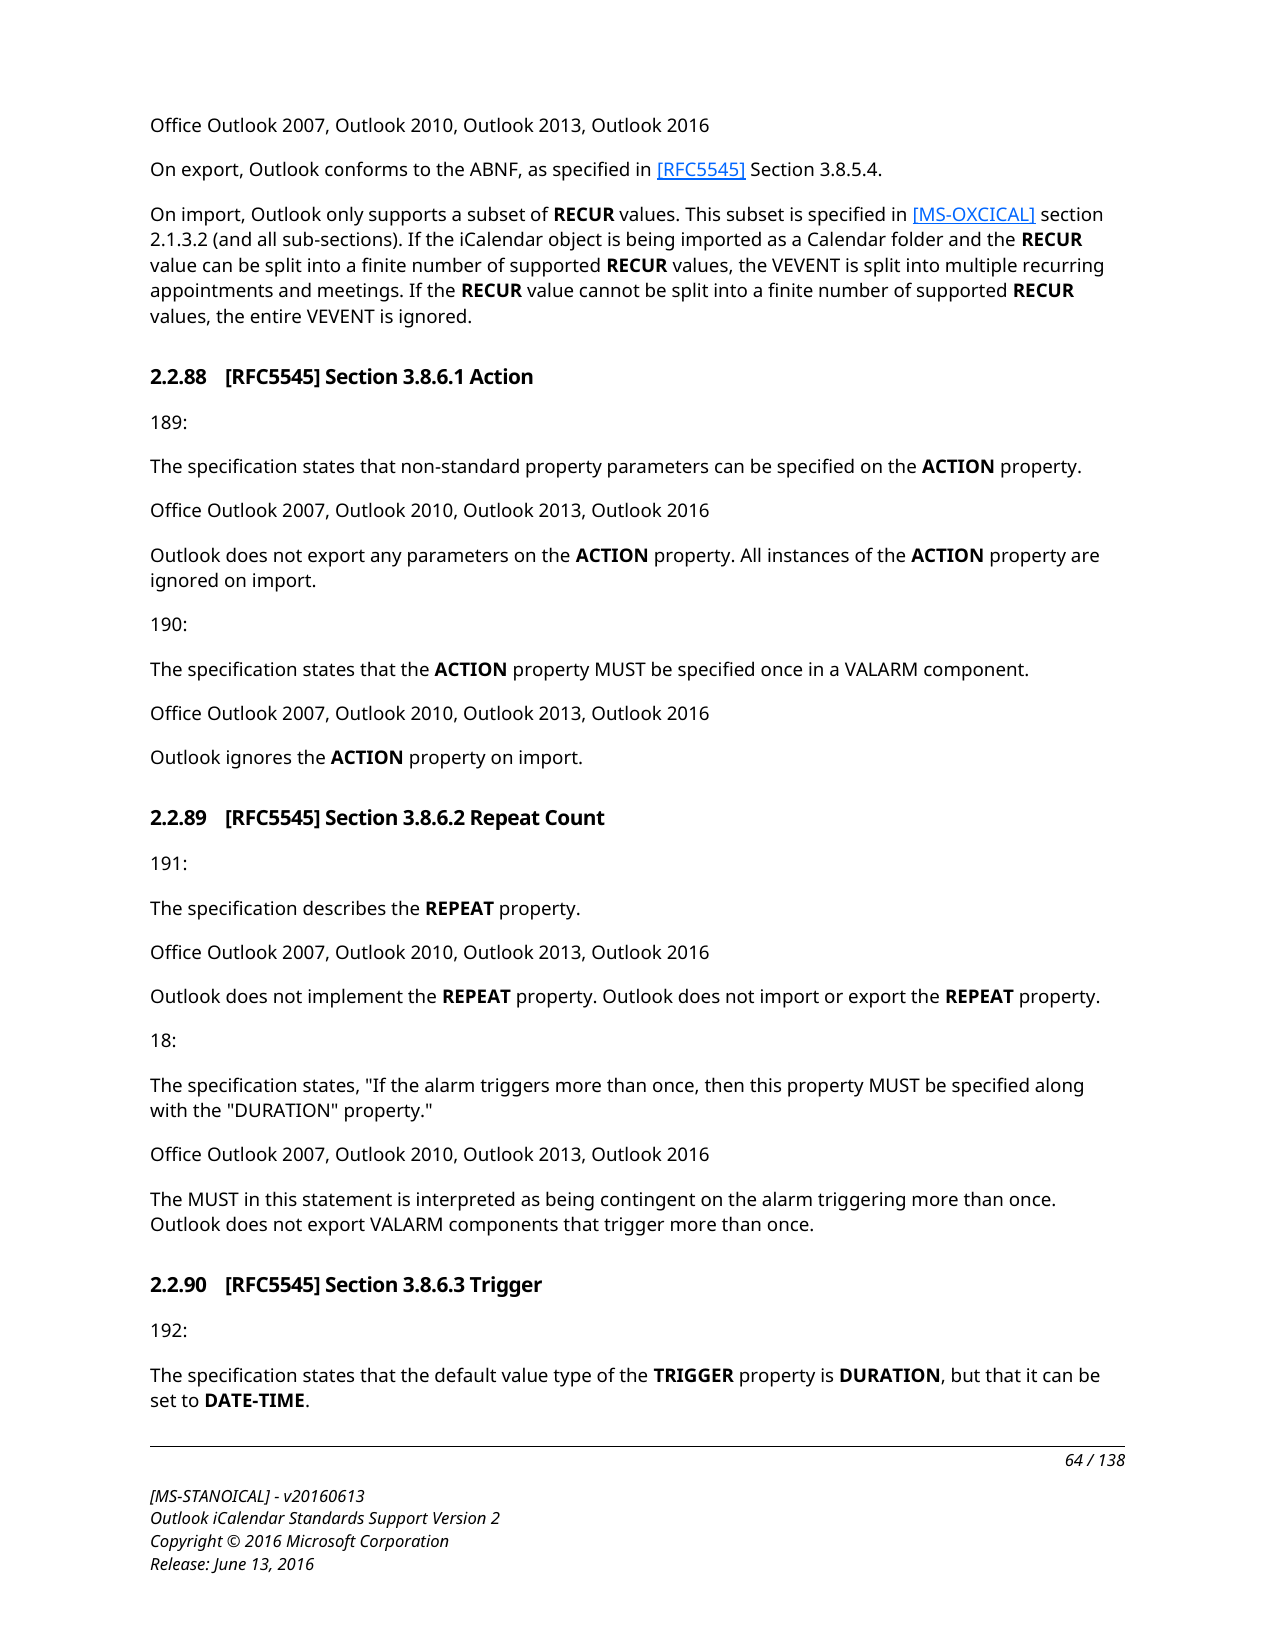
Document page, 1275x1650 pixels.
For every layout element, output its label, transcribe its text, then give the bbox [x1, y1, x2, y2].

subtitle [RFC5545] Section 3.8.6.1 Action [150, 362, 1125, 390]
text C0018: [150, 1028, 1125, 1053]
text Office Outlook 2007, Outlook 2010, Outlook 2013, Outlook 2016 [150, 1142, 1125, 1167]
text Outlook ignores the ACTION property on import. [150, 744, 1125, 770]
text On import, Outlook only supports a subset of RECUR values. This subset is specified in [MS-OXCICAL] section 2.1.3.2 (and all sub-sections). If the iCalendar object is being imported as a Calendar folder and the RECUR value can be split into a finite number of supported RECUR values, the VEVENT is split into multiple recurring appointments and meetings. If the RECUR value cannot be split into a finite number of supported RECUR values, the entire VEVENT is ignored. [150, 201, 1125, 329]
text V0191: [150, 851, 1125, 876]
text Outlook does not export any parameters on the ACTION property. All instances of the ACTION property are ignored on import. [150, 542, 1125, 593]
text V0190: [150, 612, 1125, 637]
text The MUST in this statement is interpreted as being contingent on the alarm triggering more than once. Outlook does not export VALARM components that trigger more than once. [150, 1186, 1125, 1237]
text The specification states that the default value type of the TRIGGER property is DURATION, but that it can be set to DATE-TIME. [150, 1362, 1125, 1413]
text Office Outlook 2007, Outlook 2010, Outlook 2013, Outlook 2016 [150, 112, 1125, 138]
text The specification describes the REPEAT property. [150, 895, 1125, 920]
text On export, Outlook conforms to the ABNF, as specified in [RFC5545] Section 3.8.5.4. [150, 157, 1125, 182]
text V0189: [150, 409, 1125, 435]
subtitle [RFC5545] Section 3.8.6.2 Repeat Count [150, 803, 1125, 832]
subtitle [RFC5545] Section 3.8.6.3 Trigger [150, 1270, 1125, 1299]
text V0192: [150, 1318, 1125, 1343]
text The specification states that the ACTION property MUST be specified once in a VALARM component. [150, 656, 1125, 682]
text Office Outlook 2007, Outlook 2010, Outlook 2013, Outlook 2016 [150, 939, 1125, 965]
text The specification states, "If the alarm triggers more than once, then this property MUST be specified along with the "DURATION" property." [150, 1072, 1125, 1123]
text Office Outlook 2007, Outlook 2010, Outlook 2013, Outlook 2016 [150, 498, 1125, 523]
text Outlook does not implement the REPEAT property. Outlook does not import or export the REPEAT property. [150, 983, 1125, 1009]
text Office Outlook 2007, Outlook 2010, Outlook 2013, Outlook 2016 [150, 700, 1125, 726]
text The specification states that non-standard property parameters can be specified on the ACTION property. [150, 453, 1125, 479]
